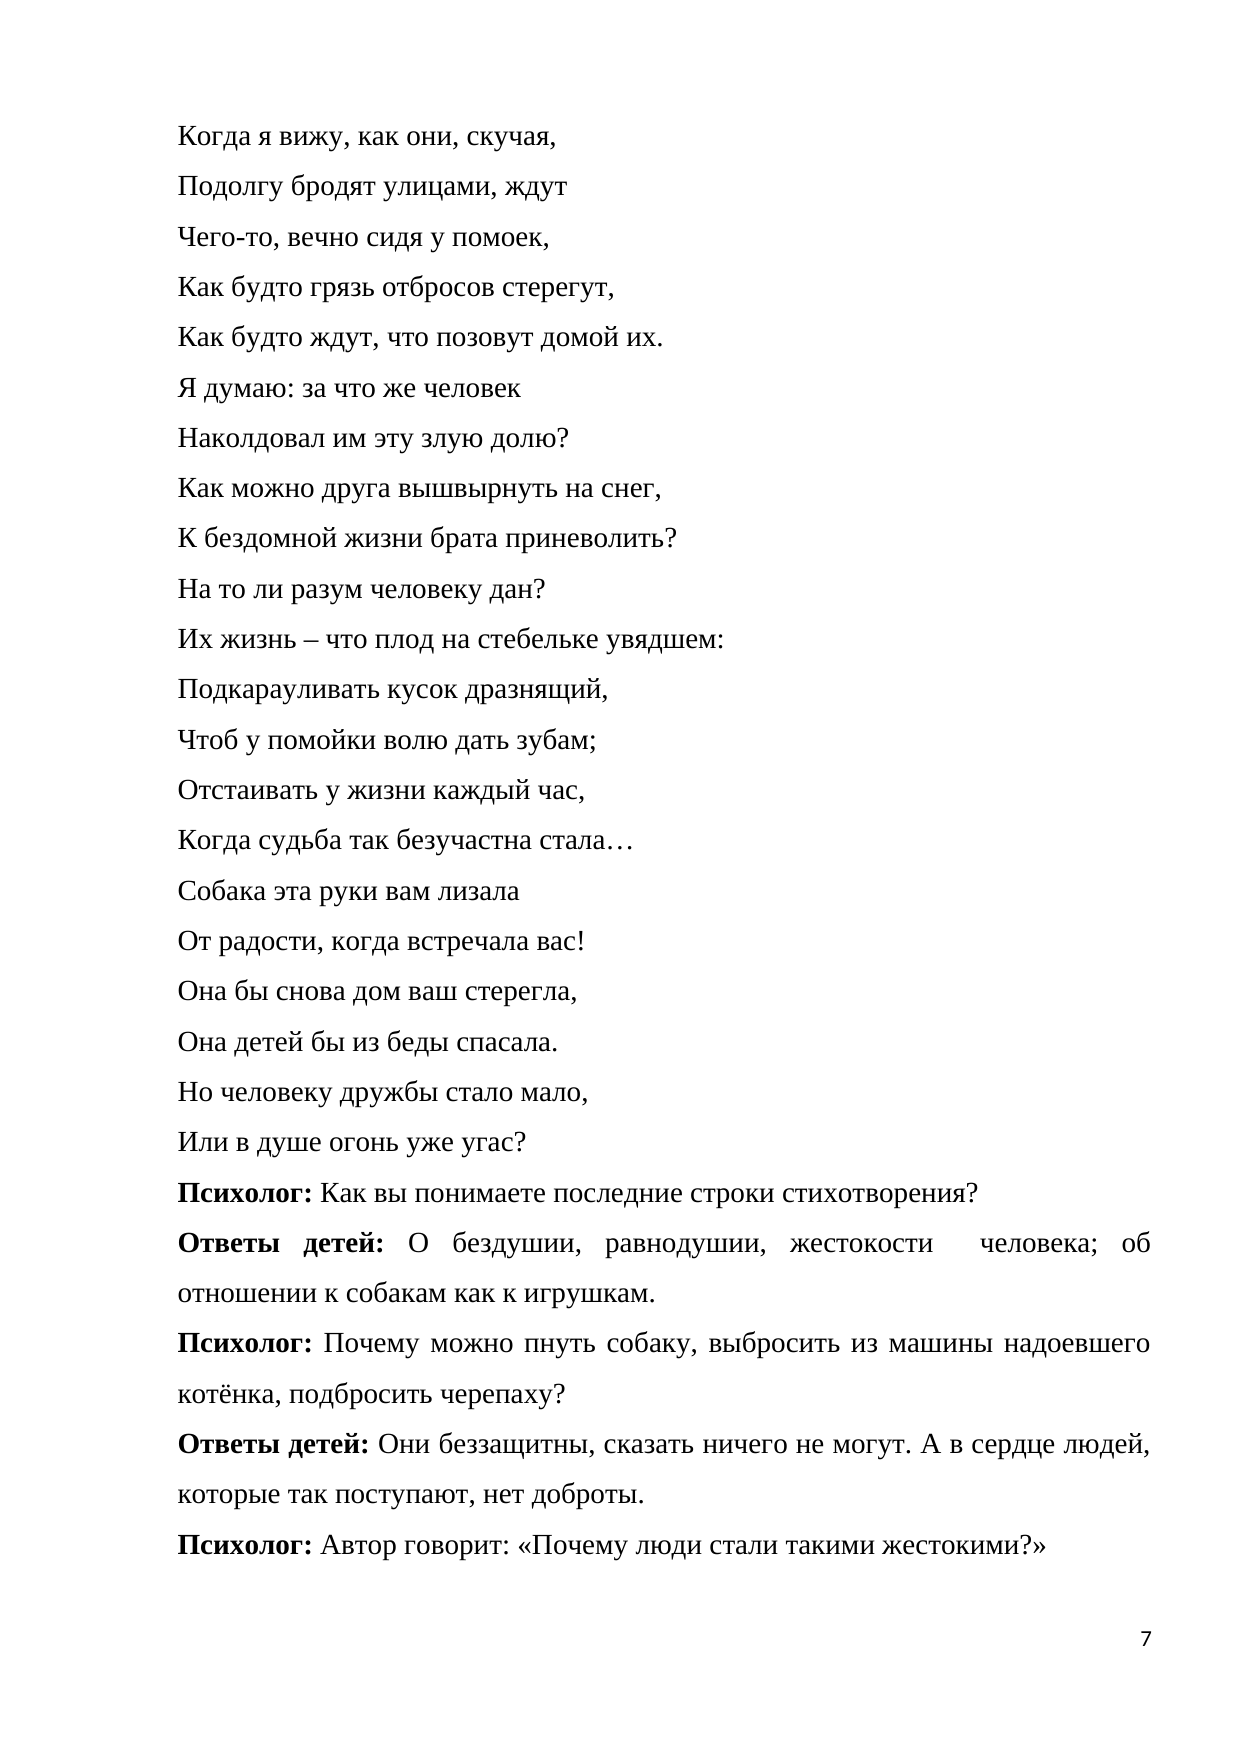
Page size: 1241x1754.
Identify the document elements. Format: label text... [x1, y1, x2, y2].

text Психолог: Почему можно пнуть собаку, выбросить из машины надоевшего котёнка, подбросить черепаху? [177, 1326, 1152, 1409]
text Психолог: Как вы понимаете последние строки стихотворения? [177, 1175, 1152, 1208]
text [177, 118, 1152, 353]
text Ответы детей: О бездушии, равнодушии, жестокости человека; об отношении к собакам как к игрушкам. [177, 1225, 1152, 1309]
text Я думаю: за что же человек Наколдовал им эту злую долю? Как можно друга вышвырнуть на снег, К бездомной жизни брата приневолить? На то ли разум человеку дан? Их жизнь – что плод на стебельке увядшем: Подкарауливать кусок дразнящий, Чтоб у помойки волю дать зубам; Отстаивать у жизни каждый час, Когда судьба так безучастна стала… Собака эта руки вам лизала От радости, когда встречала вас! Она бы снова дом ваш стерегла, Она детей бы из беды спасала. Но человеку дружбы стало мало, Или в душе огонь уже угас? [177, 370, 1152, 1158]
text Ответы детей: Они беззащитны, сказать ничего не могут. А в сердце людей, которые так поступают, нет доброты. [177, 1426, 1152, 1510]
text Психолог: Автор говорит: «Почему люди стали такими жестокими?» [177, 1527, 1152, 1560]
